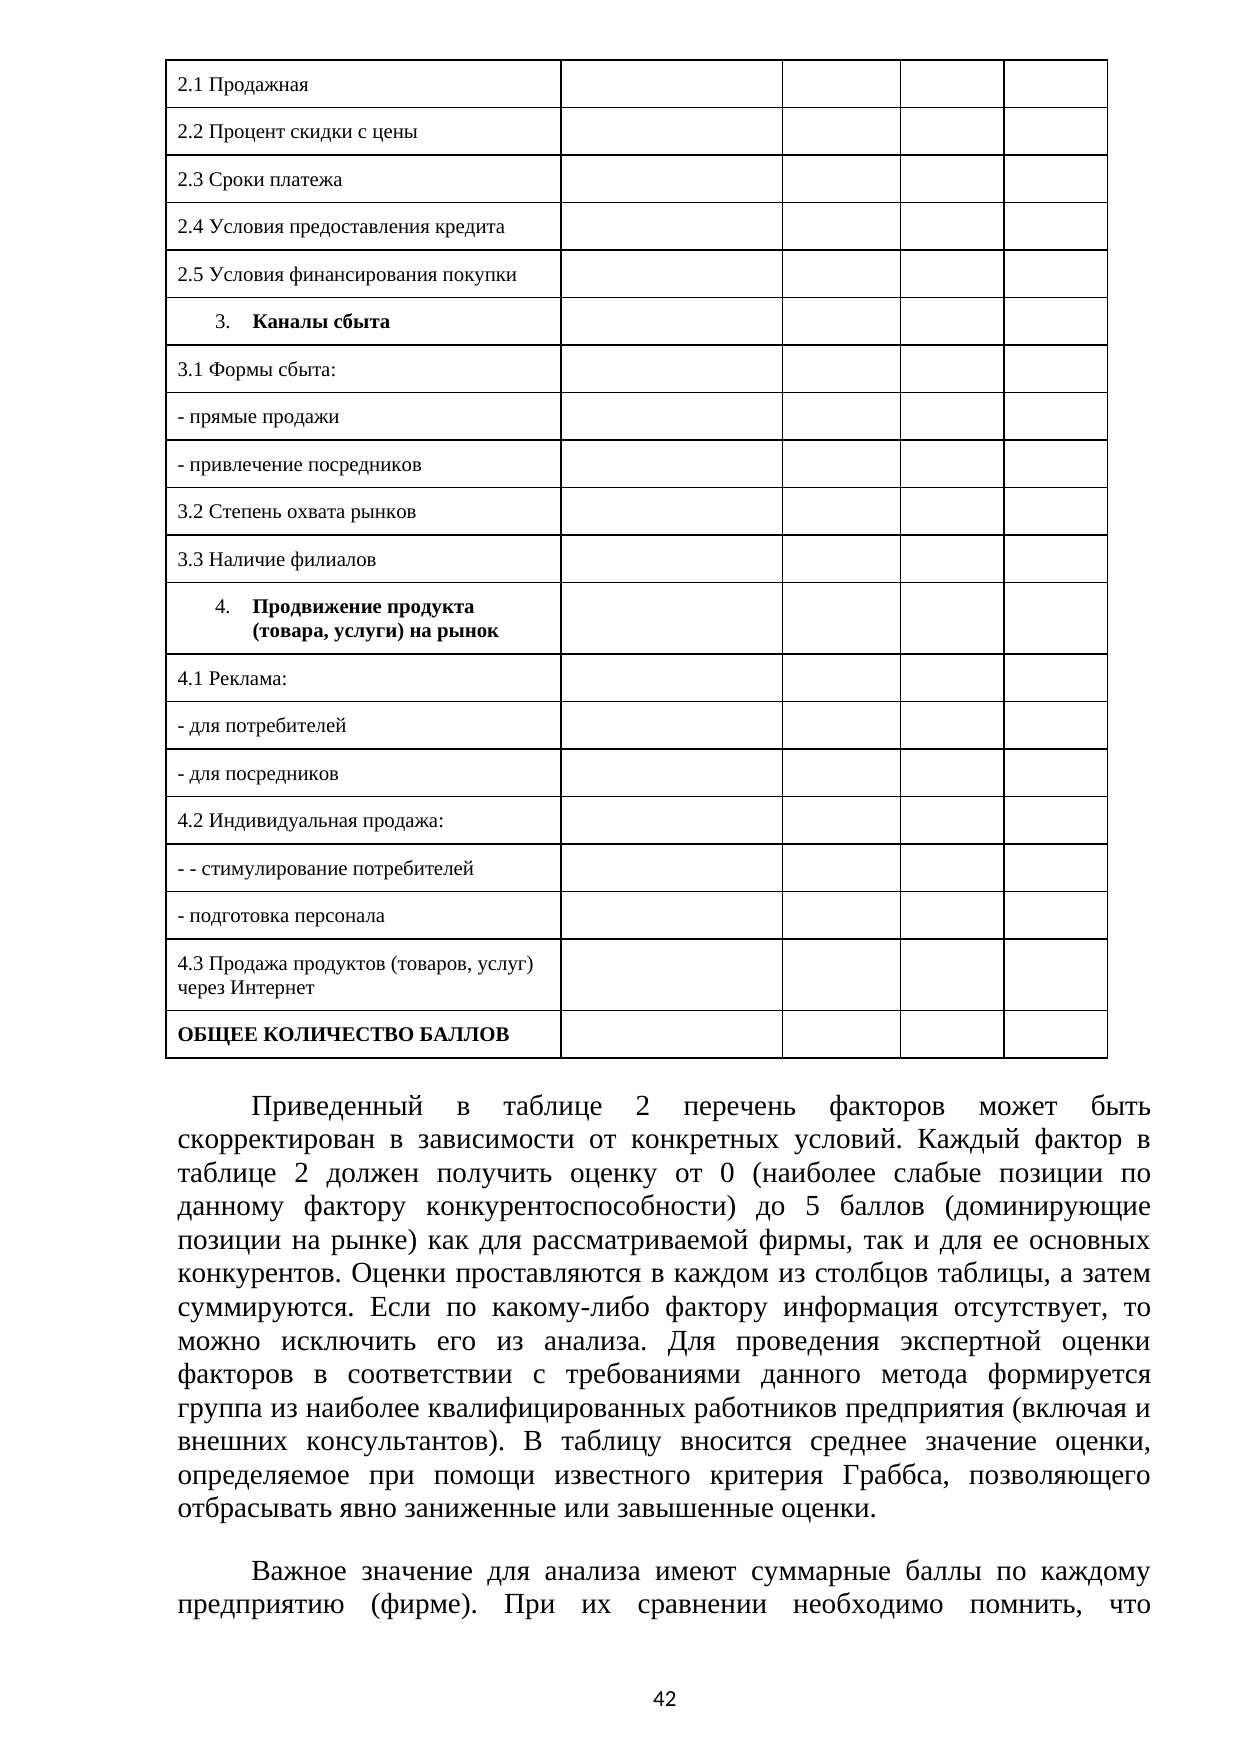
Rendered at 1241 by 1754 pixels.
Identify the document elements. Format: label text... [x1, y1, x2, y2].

table_cell [1005, 298, 1107, 344]
text Приведенный в таблице 2 перечень факторов может быть скорректирован в зависимости от конкретных условий. Каждый фактор в таблице 2 должен получить оценку от 0 (наиболее слабые позиции по данному фактору конкурентоспособности) до 5 баллов (доминирующие позиции на рынке) как для рассматриваемой фирмы, так и для ее основных конкурентов. Оценки проставляются в каждом из столбцов таблицы, а затем суммируются. Если по какому-либо фактору информация отсутствует, то можно исключить его из анализа. Для проведения экспертной оценки факторов в соответствии с требованиями данного метода формируется группа из наиболее квалифицированных работников предприятия (включая и внешних консультантов). В таблицу вносится среднее значение оценки, определяемое при помощи известного критерия Граббса, позволяющего отбрасывать явно заниженные или завышенные оценки. [177, 1088, 1152, 1524]
table_cell [562, 1011, 782, 1057]
table_cell 3.3 Наличие филиалов [167, 536, 560, 582]
table_cell [783, 156, 900, 202]
table_cell [783, 655, 900, 701]
table_cell [562, 750, 782, 796]
table_cell [783, 845, 900, 891]
table_cell - - стимулирование потребителей [167, 845, 560, 891]
table_cell [1005, 1011, 1107, 1057]
table_cell [783, 298, 900, 344]
table_cell 4.1 Реклама: [167, 655, 560, 701]
table_cell [562, 655, 782, 701]
table_cell [783, 702, 900, 748]
table_cell [1005, 797, 1107, 843]
table_cell - привлечение посредников [167, 441, 560, 487]
table_cell [783, 892, 900, 938]
table_cell [901, 702, 1003, 748]
table_cell [901, 346, 1003, 392]
table_cell 3.1 Формы сбыта: [167, 346, 560, 392]
table_cell [562, 702, 782, 748]
table_cell [1005, 108, 1107, 154]
table_cell [562, 583, 782, 653]
table_cell [562, 108, 782, 154]
table_cell [1005, 845, 1107, 891]
table_cell 2.5 Условия финансирования покупки [167, 251, 560, 297]
table_cell [901, 583, 1003, 653]
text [177, 1553, 1152, 1620]
table_cell [901, 251, 1003, 297]
table_cell [562, 61, 782, 107]
table_cell 2.3 Сроки платежа [167, 156, 560, 202]
table_cell [901, 797, 1003, 843]
table_cell [901, 488, 1003, 534]
table_cell [783, 61, 900, 107]
table_cell [901, 892, 1003, 938]
table_cell - для посредников [167, 750, 560, 796]
table_cell [783, 583, 900, 653]
table_cell 2.1 Продажная [167, 61, 560, 107]
table_cell [783, 536, 900, 582]
table_cell [562, 845, 782, 891]
table_cell [562, 203, 782, 249]
table_cell [901, 655, 1003, 701]
table_cell [562, 488, 782, 534]
table_cell [783, 251, 900, 297]
table_cell [1005, 203, 1107, 249]
table_cell [783, 203, 900, 249]
table_cell 4.2 Индивидуальная продажа: [167, 797, 560, 843]
table_cell [901, 441, 1003, 487]
table_cell [1005, 702, 1107, 748]
table_cell [1005, 940, 1107, 1010]
table_cell [562, 346, 782, 392]
table_cell [562, 251, 782, 297]
table_cell [783, 1011, 900, 1057]
table_cell [1005, 251, 1107, 297]
table_cell - для потребителей [167, 702, 560, 748]
table_cell [1005, 61, 1107, 107]
table_cell [1005, 655, 1107, 701]
table_cell [562, 298, 782, 344]
table_cell [901, 156, 1003, 202]
table_cell Каналы сбыта [167, 298, 560, 344]
table_cell 2.2 Процент скидки с цены [167, 108, 560, 154]
table_cell [901, 845, 1003, 891]
table_cell [901, 940, 1003, 1010]
table_cell [901, 108, 1003, 154]
table_cell [783, 441, 900, 487]
table_cell [562, 797, 782, 843]
table_cell [562, 536, 782, 582]
table_cell [1005, 156, 1107, 202]
table_cell [783, 797, 900, 843]
table_cell [783, 393, 900, 439]
table_cell - подготовка персонала [167, 892, 560, 938]
table_cell [901, 1011, 1003, 1057]
table_cell [1005, 441, 1107, 487]
table_cell 3.2 Степень охвата рынков [167, 488, 560, 534]
table_cell [901, 298, 1003, 344]
table_cell [901, 393, 1003, 439]
table_cell [562, 441, 782, 487]
table_cell [562, 156, 782, 202]
table_cell [901, 536, 1003, 582]
table_cell 4.3 Продажа продуктов (товаров, услуг) через Интернет [167, 940, 560, 1010]
table_cell 2.4 Условия предоставления кредита [167, 203, 560, 249]
table_cell [1005, 750, 1107, 796]
table_cell [901, 203, 1003, 249]
table_cell [1005, 488, 1107, 534]
table_cell [562, 892, 782, 938]
table_cell [783, 108, 900, 154]
table_cell [783, 750, 900, 796]
table_cell - прямые продажи [167, 393, 560, 439]
table_cell [783, 346, 900, 392]
table_cell Продвижение продукта (товара, услуги) на рынок [167, 583, 560, 653]
table_cell [1005, 583, 1107, 653]
table_cell [901, 61, 1003, 107]
table_cell [562, 940, 782, 1010]
table_cell [1005, 346, 1107, 392]
table_cell [783, 940, 900, 1010]
table_cell [901, 750, 1003, 796]
table_cell [783, 488, 900, 534]
table_cell [1005, 892, 1107, 938]
table_cell [562, 393, 782, 439]
table_cell [1005, 536, 1107, 582]
table_cell [1005, 393, 1107, 439]
table_cell ОБЩЕЕ КОЛИЧЕСТВО БАЛЛОВ [167, 1011, 560, 1057]
